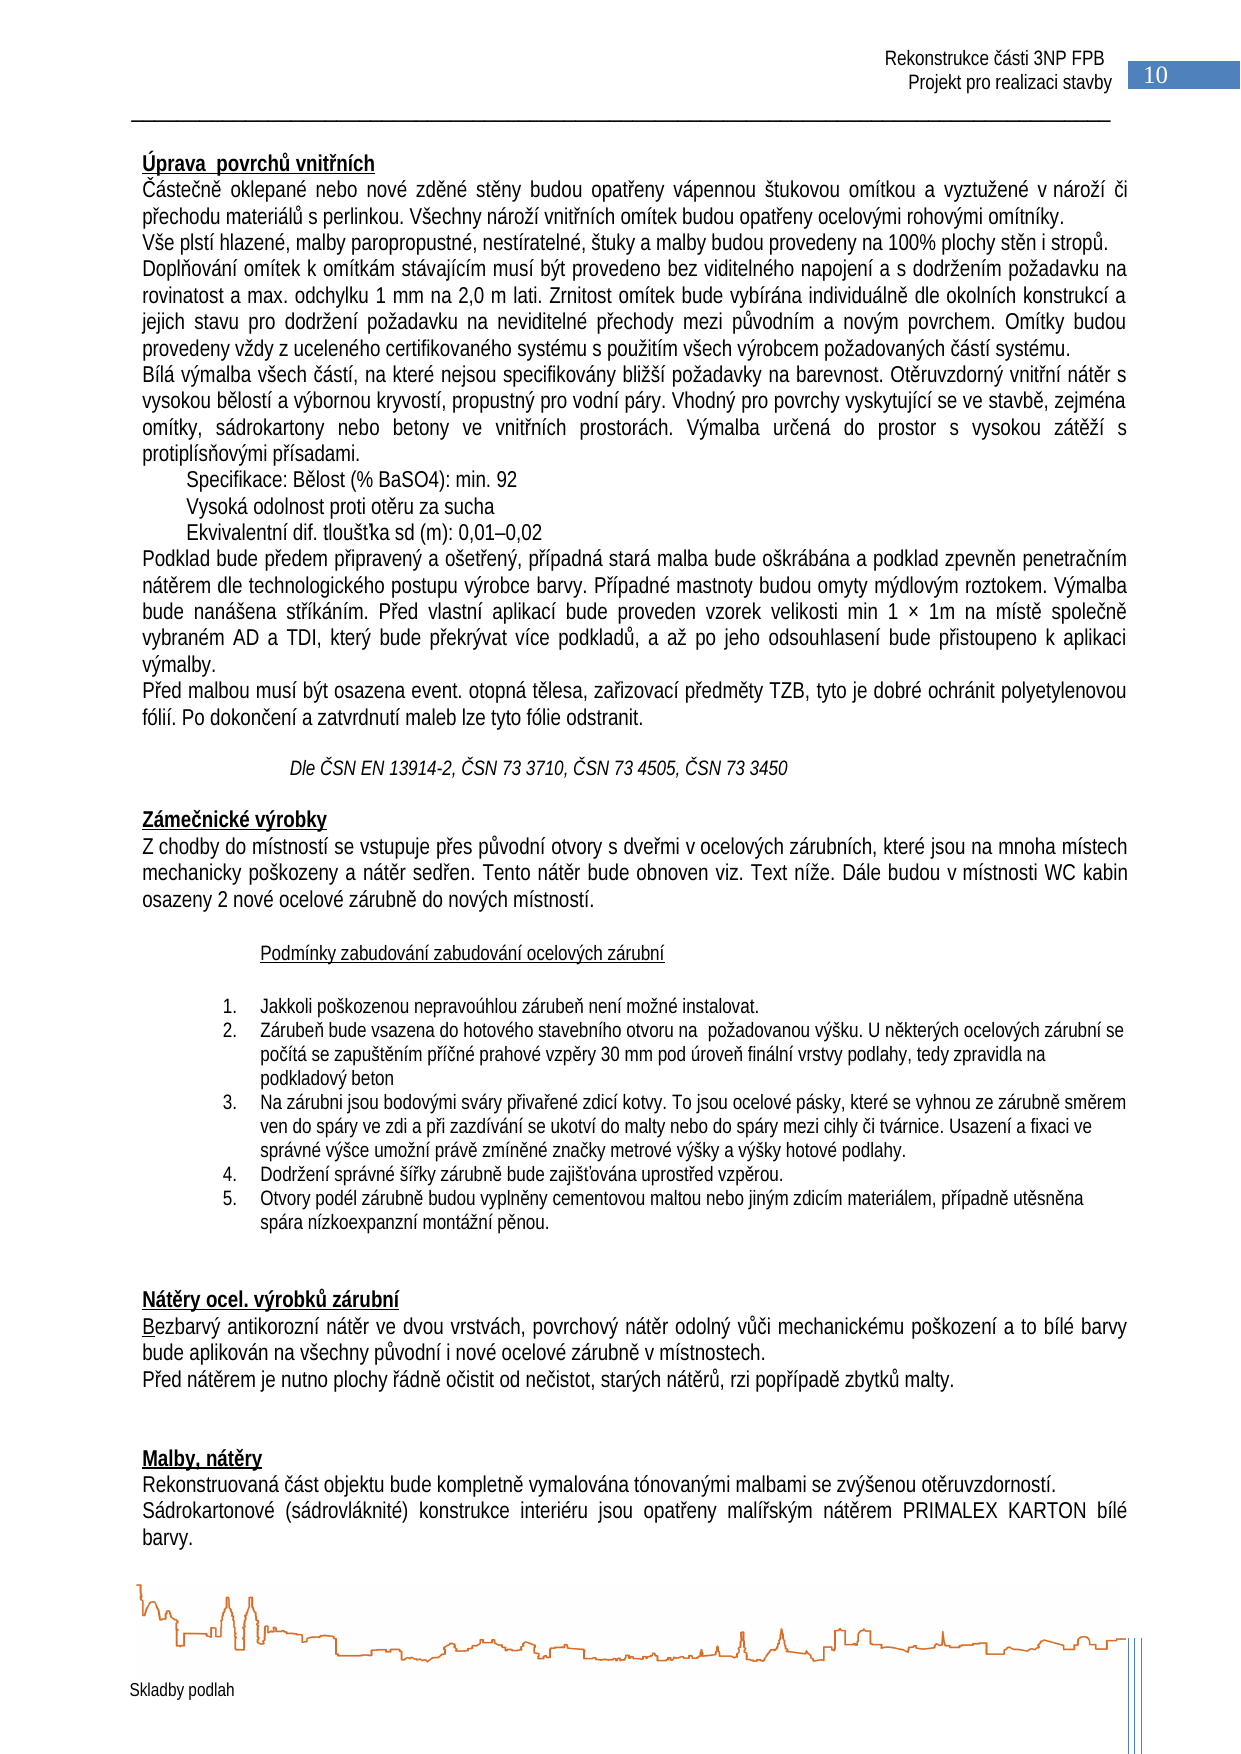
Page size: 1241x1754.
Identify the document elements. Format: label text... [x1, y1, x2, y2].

text Úprava povrchů vnitřních [142, 150, 1128, 176]
text Bezbarvý antikorozní nátěr ve dvou vrstvách, povrchový nátěr odolný vůči mechanickému poškození a to bílé barvy bude aplikován na všechny původní i nové ocelové zárubně v místnostech. [142, 1313, 1128, 1366]
list Jakkoli poškozenou nepravoúhlou zárubeň není možné instalovat. [223, 994, 1128, 1018]
text Vysoká odolnost proti otěru za sucha [142, 493, 1128, 519]
text Před nátěrem je nutno plochy řádně očistit od nečistot, starých nátěrů, rzi popřípadě zbytků malty. [142, 1366, 1128, 1392]
text Ekvivalentní dif. tloušťka sd (m): 0,01–0,02 [142, 519, 1128, 545]
text Malby, nátěry [142, 1444, 1128, 1471]
text Dle ČSN EN 13914-2, ČSN 73 3710, ČSN 73 4505, ČSN 73 3450 [289, 756, 1128, 780]
text Částečně oklepané nebo nové zděné stěny budou opatřeny vápennou štukovou omítkou a vyztužené v nároží či přechodu materiálů s perlinkou. Všechny nároží vnitřních omítek budou opatřeny ocelovými rohovými omítníky. [142, 176, 1128, 229]
text Vše plstí hlazené, malby paropropustné, nestíratelné, štuky a malby budou provedeny na 100% plochy stěn i stropů. [142, 229, 1128, 255]
list Otvory podél zárubně budou vyplněny cementovou maltou nebo jiným zdicím materiálem, případně utěsněna spára nízkoexpanzní montážní pěnou. [223, 1186, 1128, 1234]
text Z chodby do místností se vstupuje přes původní otvory s dveřmi v ocelových zárubních, které jsou na mnoha místech mechanicky poškozeny a nátěr sedřen. Tento nátěr bude obnoven viz. Text níže. Dále budou v místnosti WC kabin osazeny 2 nové ocelové zárubně do nových místností. [142, 833, 1128, 912]
text Bílá výmalba všech částí, na které nejsou specifikovány bližší požadavky na barevnost. Otěruvzdorný vnitřní nátěr s vysokou bělostí a výbornou kryvostí, propustný pro vodní páry. Vhodný pro povrchy vyskytující se ve stavbě, zejména omítky, sádrokartony nebo betony ve vnitřních prostorách. Výmalba určená do prostor s vysokou zátěží s protiplísňovými přísadami. [142, 361, 1128, 466]
text Podklad bude předem připravený a ošetřený, případná stará malba bude oškrábána a podklad zpevněn penetračním nátěrem dle technologického postupu výrobce barvy. Případné mastnoty budou omyty mýdlovým roztokem. Výmalba bude nanášena stříkáním. Před vlastní aplikací bude proveden vzorek velikosti min 1 × 1m na místě společně vybraném AD a TDI, který bude překrývat více podkladů, a až po jeho odsouhlasení bude přistoupeno k aplikaci výmalby. [142, 545, 1128, 677]
subtitle Podmínky zabudování zabudování ocelových zárubní [260, 941, 1128, 965]
list Na zárubni jsou bodovými sváry přivařené zdicí kotvy. To jsou ocelové pásky, které se vyhnou ze zárubně směrem ven do spáry ve zdi a při zazdívání se ukotví do malty nebo do spáry mezi cihly či tvárnice. Usazení a fixaci ve správné výšce umožní právě zmíněné značky metrové výšky a výšky hotové podlahy. [223, 1090, 1128, 1162]
list Dodržení správné šířky zárubně bude zajišťována uprostřed vzpěrou. [223, 1162, 1128, 1186]
text Sádrokartonové (sádrovláknité) konstrukce interiéru jsou opatřeny malířským nátěrem PRIMALEX KARTON bílé barvy. [142, 1497, 1128, 1550]
text Rekonstruovaná část objektu bude kompletně vymalována tónovanými malbami se zvýšenou otěruvzdorností. [142, 1471, 1128, 1497]
text Specifikace: Bělost (% BaSO4): min. 92 [142, 466, 1128, 493]
text Nátěry ocel. výrobků zárubní [142, 1286, 1128, 1313]
text Před malbou musí být osazena event. otopná tělesa, zařizovací předměty TZB, tyto je dobré ochránit polyetylenovou fólií. Po dokončení a zatvrdnutí maleb lze tyto fólie odstranit. [142, 677, 1128, 730]
list Zárubeň bude vsazena do hotového stavebního otvoru na požadovanou výšku. U některých ocelových zárubní se počítá se zapuštěním příčné prahové vzpěry 30 mm pod úroveň finální vrstvy podlahy, tedy zpravidla na podkladový beton [223, 1018, 1128, 1090]
text Doplňování omítek k omítkám stávajícím musí být provedeno bez viditelného napojení a s dodržením požadavku na rovinatost a max. odchylku 1 mm na 2,0 m lati. Zrnitost omítek bude vybírána individuálně dle okolních konstrukcí a jejich stavu pro dodržení požadavku na neviditelné přechody mezi původním a novým povrchem. Omítky budou provedeny vždy z uceleného certifikovaného systému s použitím všech výrobcem požadovaných částí systému. [142, 255, 1128, 361]
text Zámečnické výrobky [142, 806, 1128, 833]
